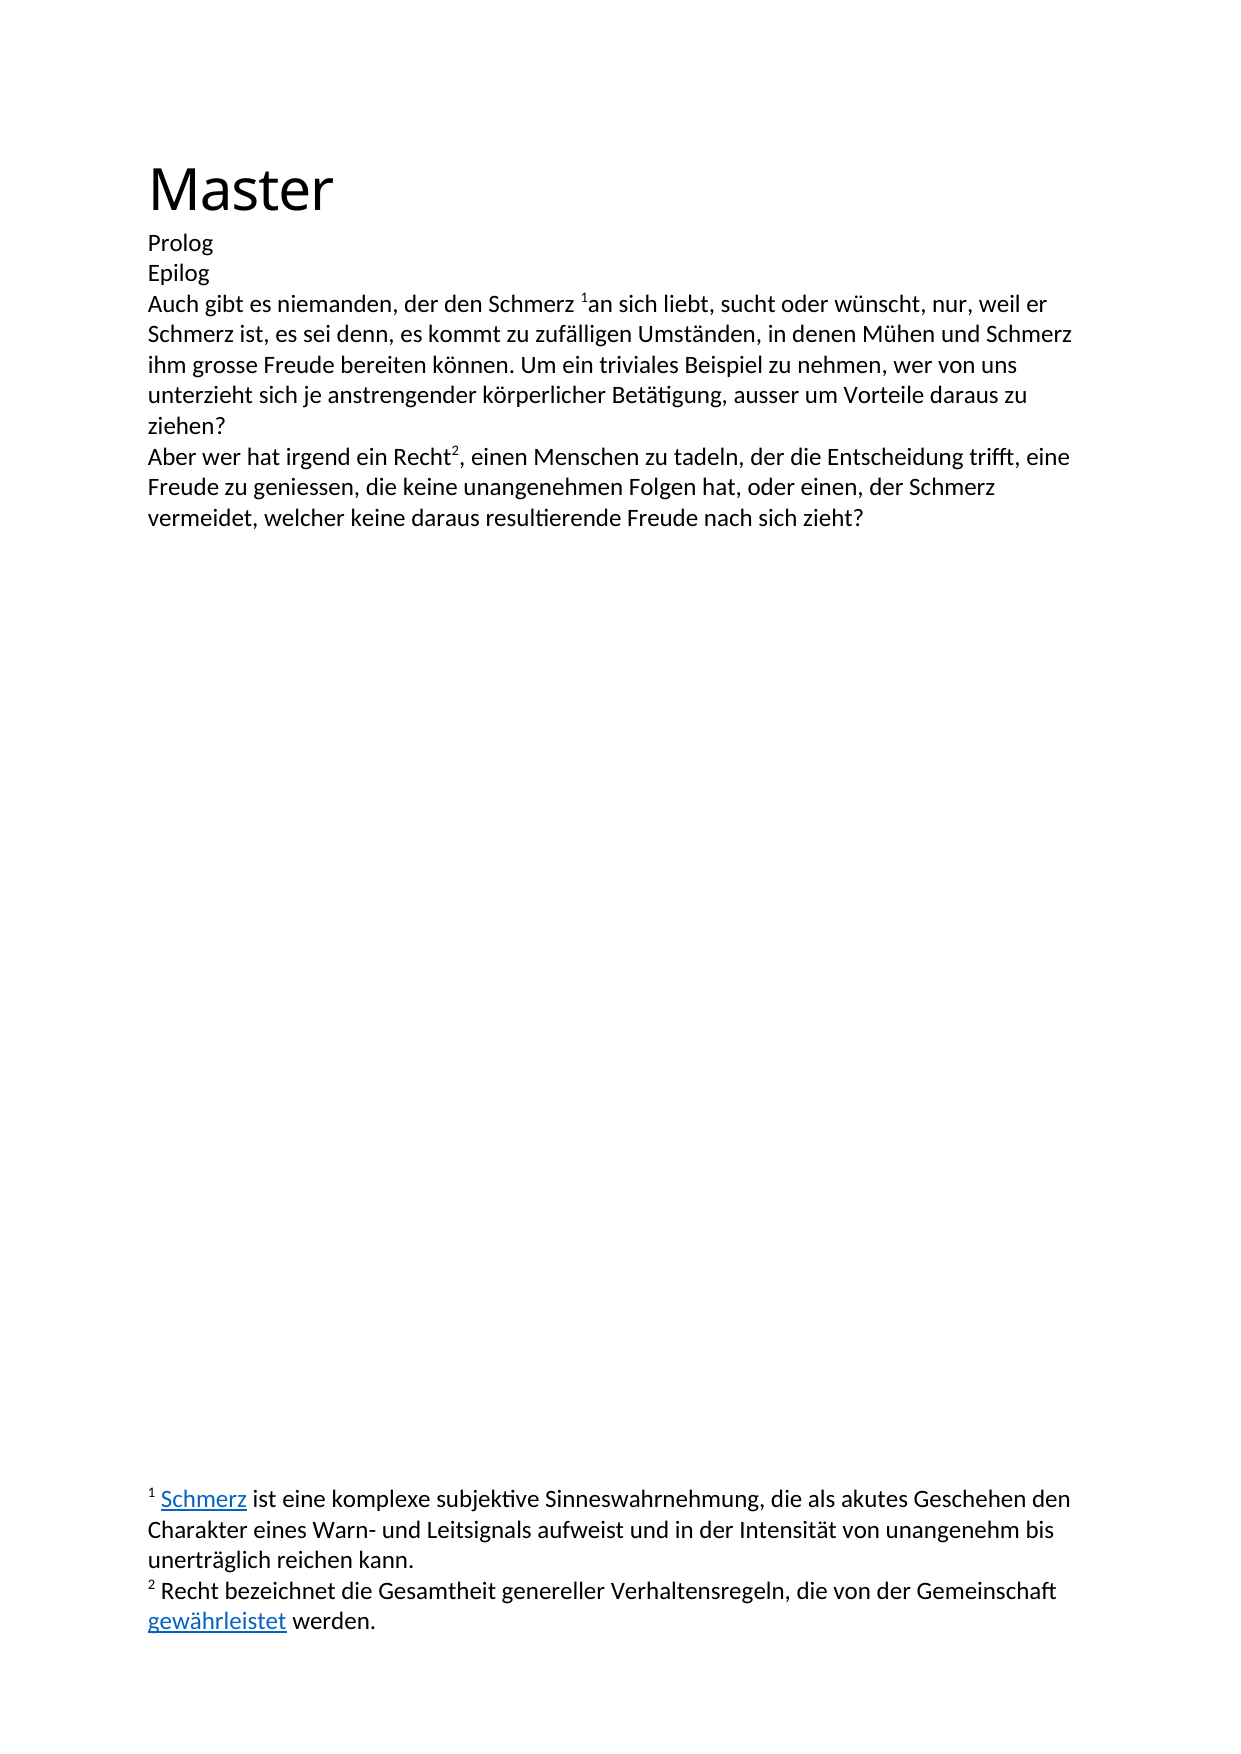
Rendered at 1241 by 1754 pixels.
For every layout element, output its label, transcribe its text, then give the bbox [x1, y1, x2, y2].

text Prolog [148, 227, 1093, 258]
text Aber wer hat irgend ein Recht, einen Menschen zu tadeln, der die Entscheidung trifft, eine Freude zu geniessen, die keine unangenehmen Folgen hat, oder einen, der Schmerz vermeidet, welcher keine daraus resultierende Freude nach sich zieht? [148, 441, 1093, 532]
title Master [148, 148, 1093, 227]
text Epilog [148, 258, 1093, 288]
text Auch gibt es niemanden, der den Schmerz an sich liebt, sucht oder wünscht, nur, weil er Schmerz ist, es sei denn, es kommt zu zufälligen Umständen, in denen Mühen und Schmerz ihm grosse Freude bereiten können. Um ein triviales Beispiel zu nehmen, wer von uns unterzieht sich je anstrengender körperlicher Betätigung, ausser um Vorteile daraus zu ziehen? [148, 288, 1093, 441]
